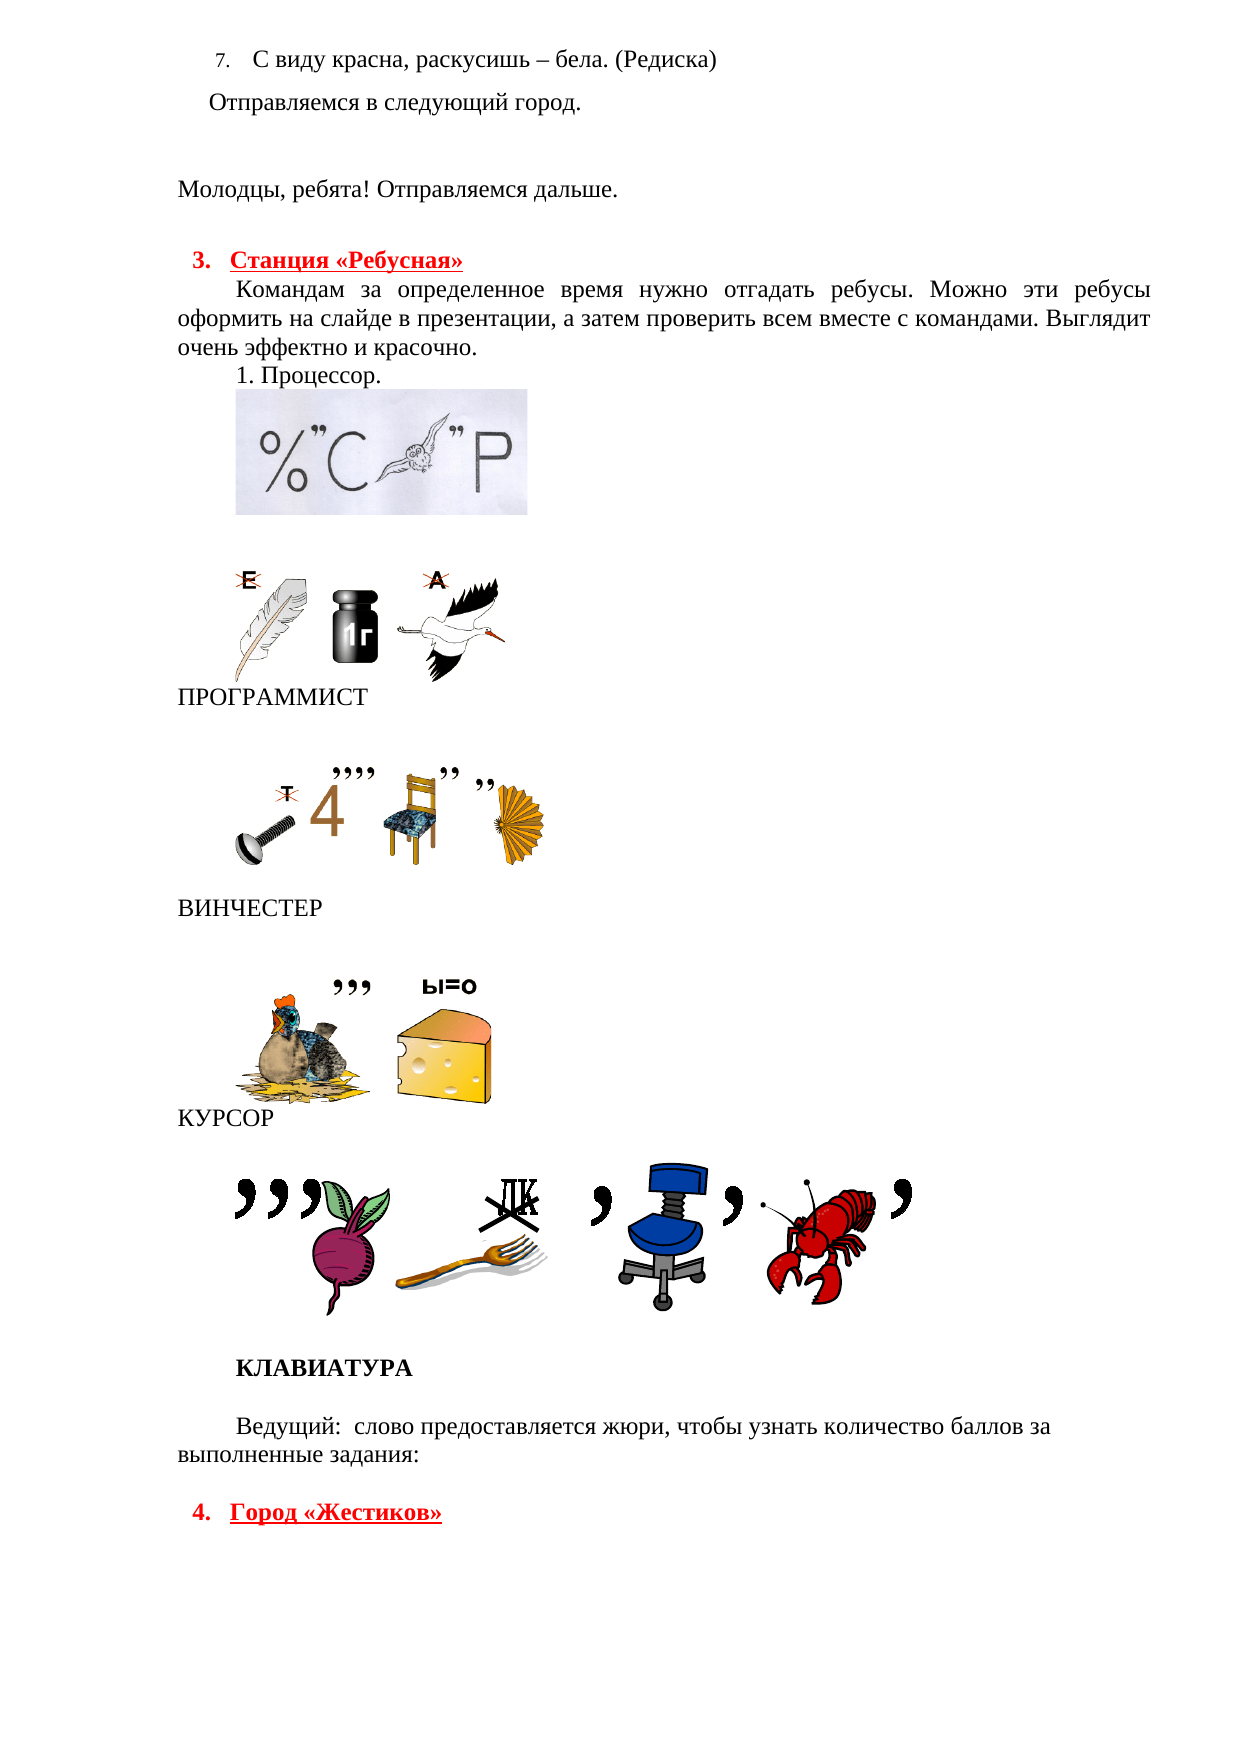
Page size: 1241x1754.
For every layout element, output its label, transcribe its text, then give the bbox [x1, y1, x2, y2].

picture [235, 389, 528, 515]
picture [235, 979, 492, 1104]
text ВИНЧЕСТЕР [177, 893, 1152, 922]
text КЛАВИАТУРА [177, 1353, 1152, 1382]
picture [505, 1198, 511, 1210]
picture [235, 571, 506, 682]
text Молодцы, ребята! Отправляемся дальше. [177, 174, 1152, 202]
picture [515, 1198, 521, 1207]
text 1. Процессор. [177, 361, 1152, 389]
text Отправляемся в следующий город. [177, 87, 1152, 116]
picture [492, 1198, 503, 1204]
text Ведущий: слово предоставляется жюри, чтобы узнать количество баллов за выполненные задания: [177, 1411, 1152, 1468]
list С виду красна, раскусишь – бела. (Редиска) [215, 44, 1152, 73]
text ПРОГРАММИСТ [177, 682, 1152, 710]
list Станция «Ребусная» [192, 246, 1152, 274]
text Командам за определенное время нужно отгадать ребусы. Можно эти ребусы оформить на слайде в презентации, а затем проверить всем вместе с командами. Выглядит очень эффектно и красочно. [177, 274, 1152, 361]
list Город «Жестиков» [192, 1497, 1152, 1526]
text КУРСОР [177, 1103, 1152, 1132]
picture [235, 767, 544, 865]
picture [366, 1198, 580, 1353]
